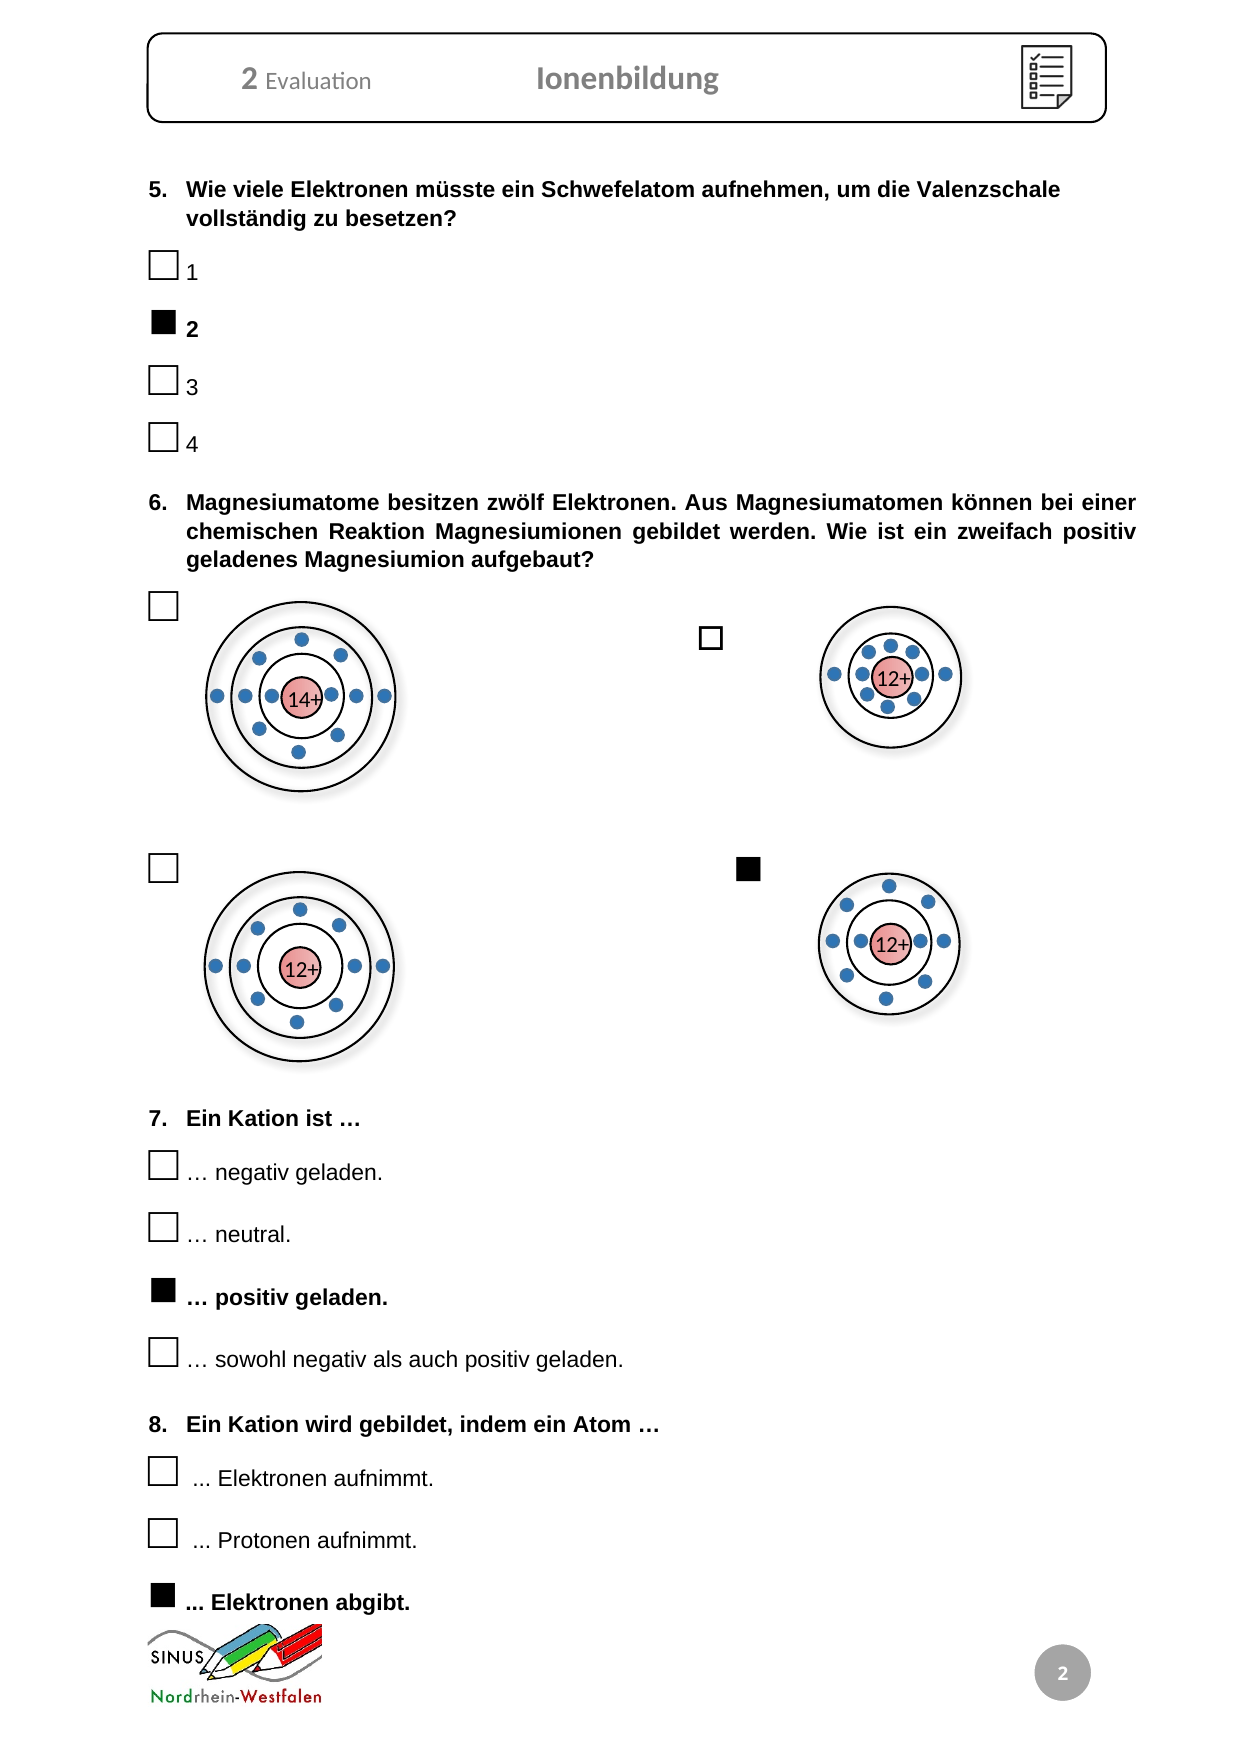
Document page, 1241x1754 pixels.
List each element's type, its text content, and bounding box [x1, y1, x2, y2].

list 2 [148, 291, 1137, 348]
list Wie viele Elektronen müsste ein Schwefelatom aufnehmen, um die Valenzschale vollständig zu besetzen? [148, 176, 1137, 231]
list ... Elektronen aufnimmt. [148, 1439, 1137, 1497]
list Ein Kation ist … [148, 1105, 1137, 1132]
list … positiv geladen. [148, 1258, 1137, 1316]
list Magnesiumatome besitzen zwölf Elektronen. Aus Magnesiumatomen können bei einer chemischen Reaktion Magnesiumionen gebildet werden. Wie ist ein zweifach positiv geladenes Magnesiumion aufgebaut? [148, 489, 1137, 573]
list 4 [148, 406, 1137, 463]
list ... Protonen aufnimmt. [148, 1501, 1137, 1559]
list … neutral. [148, 1196, 1137, 1253]
list ... Elektronen abgibt. [148, 1563, 1137, 1621]
list … sowohl negativ als auch positiv geladen. [148, 1320, 1137, 1378]
picture [147, 1624, 322, 1707]
list … negativ geladen. [148, 1134, 1137, 1191]
list Ein Kation wird gebildet, indem ein Atom … [148, 1411, 1137, 1437]
list 1 [148, 233, 1137, 291]
list 3 [148, 348, 1137, 406]
